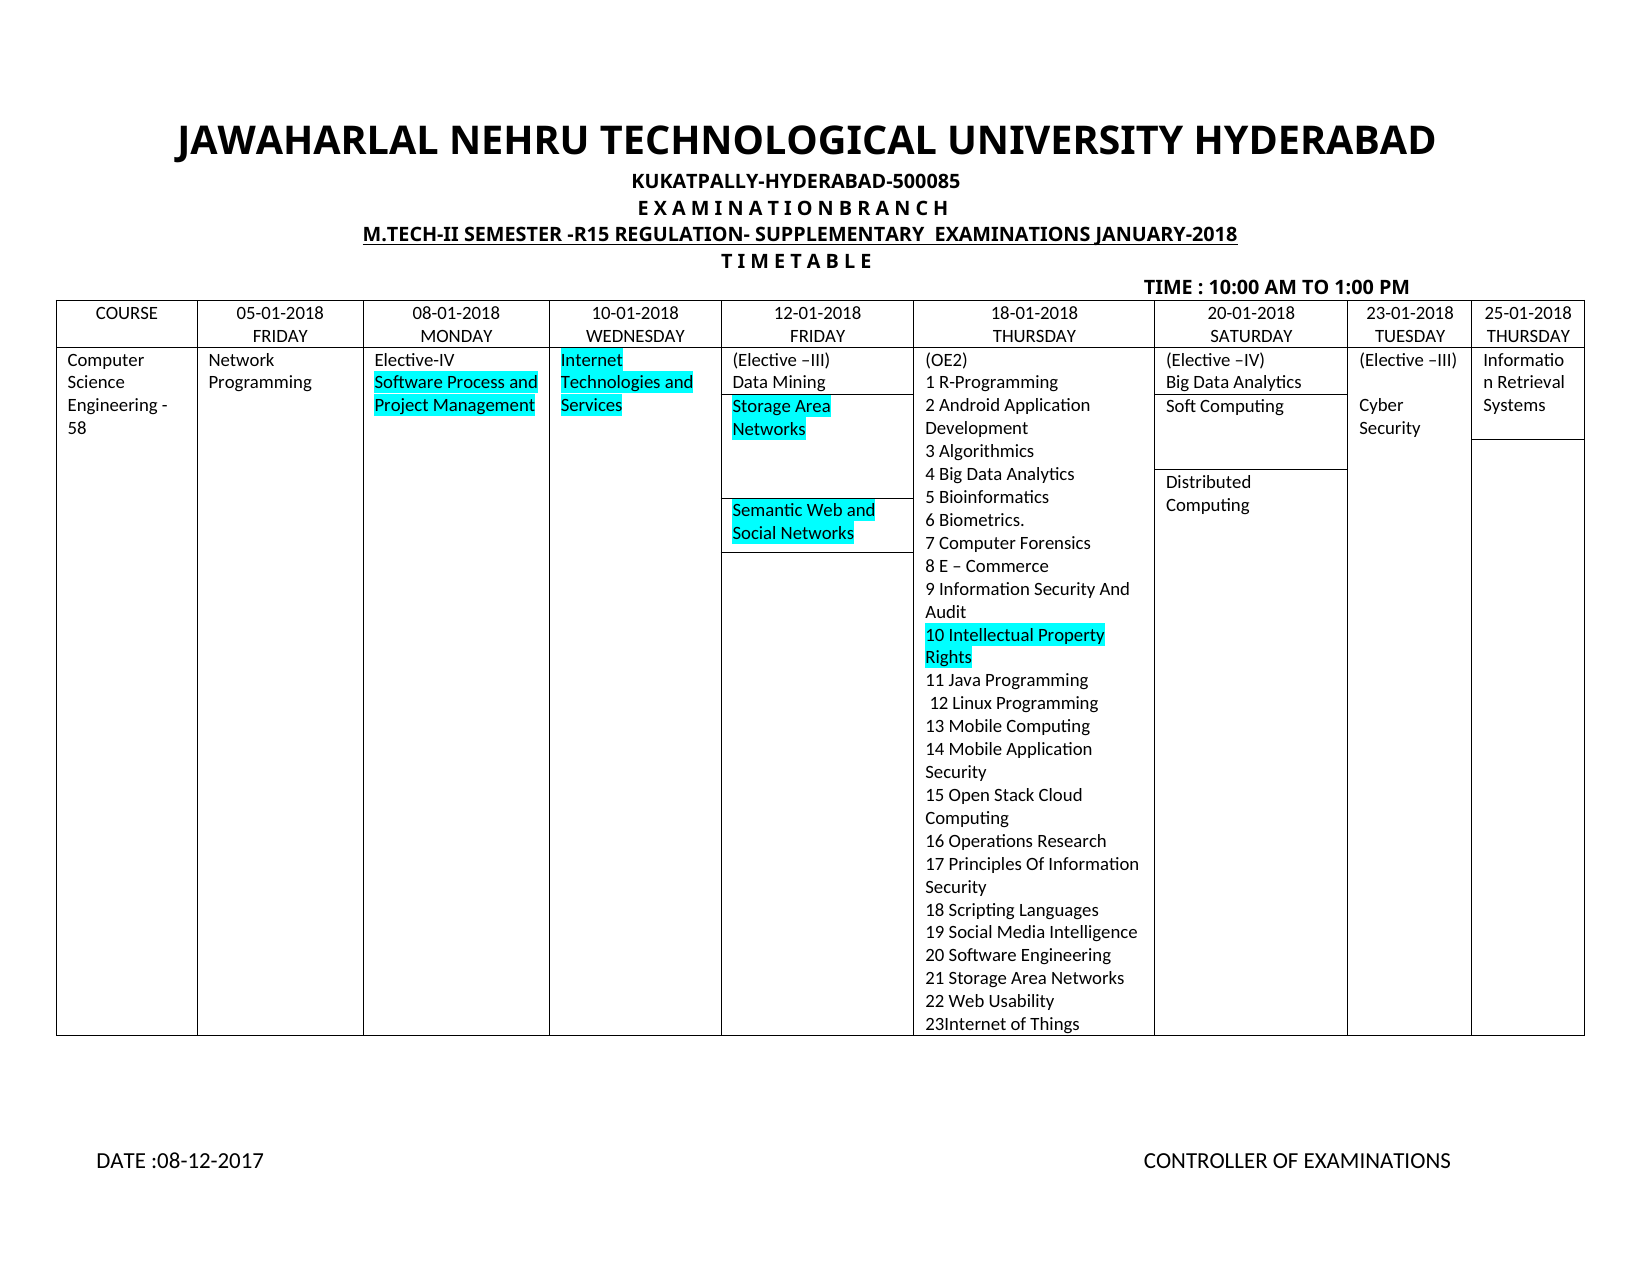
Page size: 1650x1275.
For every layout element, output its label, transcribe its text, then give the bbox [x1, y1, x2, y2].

table_cell (Elective –III) Cyber Security [1348, 348, 1471, 1035]
table_header 10-01-2018 WEDNESDAY [550, 301, 721, 347]
text E X A M I N A T I O N B R A N C H [637, 194, 1584, 221]
table_header 23-01-2018 TUESDAY [1348, 301, 1471, 347]
table_cell Soft Computing [1155, 395, 1347, 469]
text DATE :08-12-2017 CONTROLLER OF EXAMINATIONS [19, 1147, 1481, 1174]
table_cell Network Programming [198, 348, 363, 1035]
table_cell (Elective –IV) Big Data Analytics [1155, 348, 1347, 393]
table_cell Elective-IV Software Process and Project Management [364, 348, 549, 1035]
table_cell (OE2) 1 R-Programming 2 Android Application Development 3 Algorithmics 4 Big Data Analytics 5 Bioinformatics 6 Biometrics. 7 Computer Forensics 8 E – Commerce 9 Information Security And Audit 10 Intellectual Property Rights 11 Java Programming 12 Linux Programming 13 Mobile Computing 14 Mobile Application Security 15 Open Stack Cloud Computing 16 Operations Research 17 Principles Of Information Security 18 Scripting Languages 19 Social Media Intelligence 20 Software Engineering 21 Storage Area Networks 22 Web Usability 23Internet of Things [914, 348, 1154, 1035]
text TIME : 10:00 AM TO 1:00 PM [1144, 273, 1481, 300]
table_header 25-01-2018 THURSDAY [1472, 301, 1584, 347]
table_header 05-01-2018 FRIDAY [198, 301, 363, 347]
table_cell Internet Technologies and Services [550, 348, 721, 1035]
table_header 18-01-2018 THURSDAY [914, 301, 1154, 347]
table_cell Information Retrieval Systems [1472, 348, 1584, 439]
table_cell [722, 553, 913, 1035]
text JAWAHARLAL NEHRU TECHNOLOGICAL UNIVERSITY HYDERABAD [177, 112, 1584, 165]
text KUKATPALLY-HYDERABAD-500085 [631, 167, 1584, 194]
table_cell [1472, 440, 1584, 1035]
table_cell Computer Science Engineering -58 [57, 348, 197, 1035]
table_header 12-01-2018 FRIDAY [722, 301, 913, 347]
table_cell (Elective –III) Data Mining [722, 348, 913, 393]
text M.TECH-II SEMESTER -R15 REGULATION- SUPPLEMENTARY EXAMINATIONS JANUARY-2018 [362, 221, 1584, 247]
table_header 20-01-2018 SATURDAY [1155, 301, 1347, 347]
table_cell Distributed Computing [1155, 470, 1347, 1035]
table_header COURSE [57, 301, 197, 347]
table_header 08-01-2018 MONDAY [364, 301, 549, 347]
table_cell Semantic Web and Social Networks [722, 499, 913, 552]
table_cell Storage Area Networks [722, 395, 913, 497]
text T I M E T A B L E [721, 247, 1584, 273]
